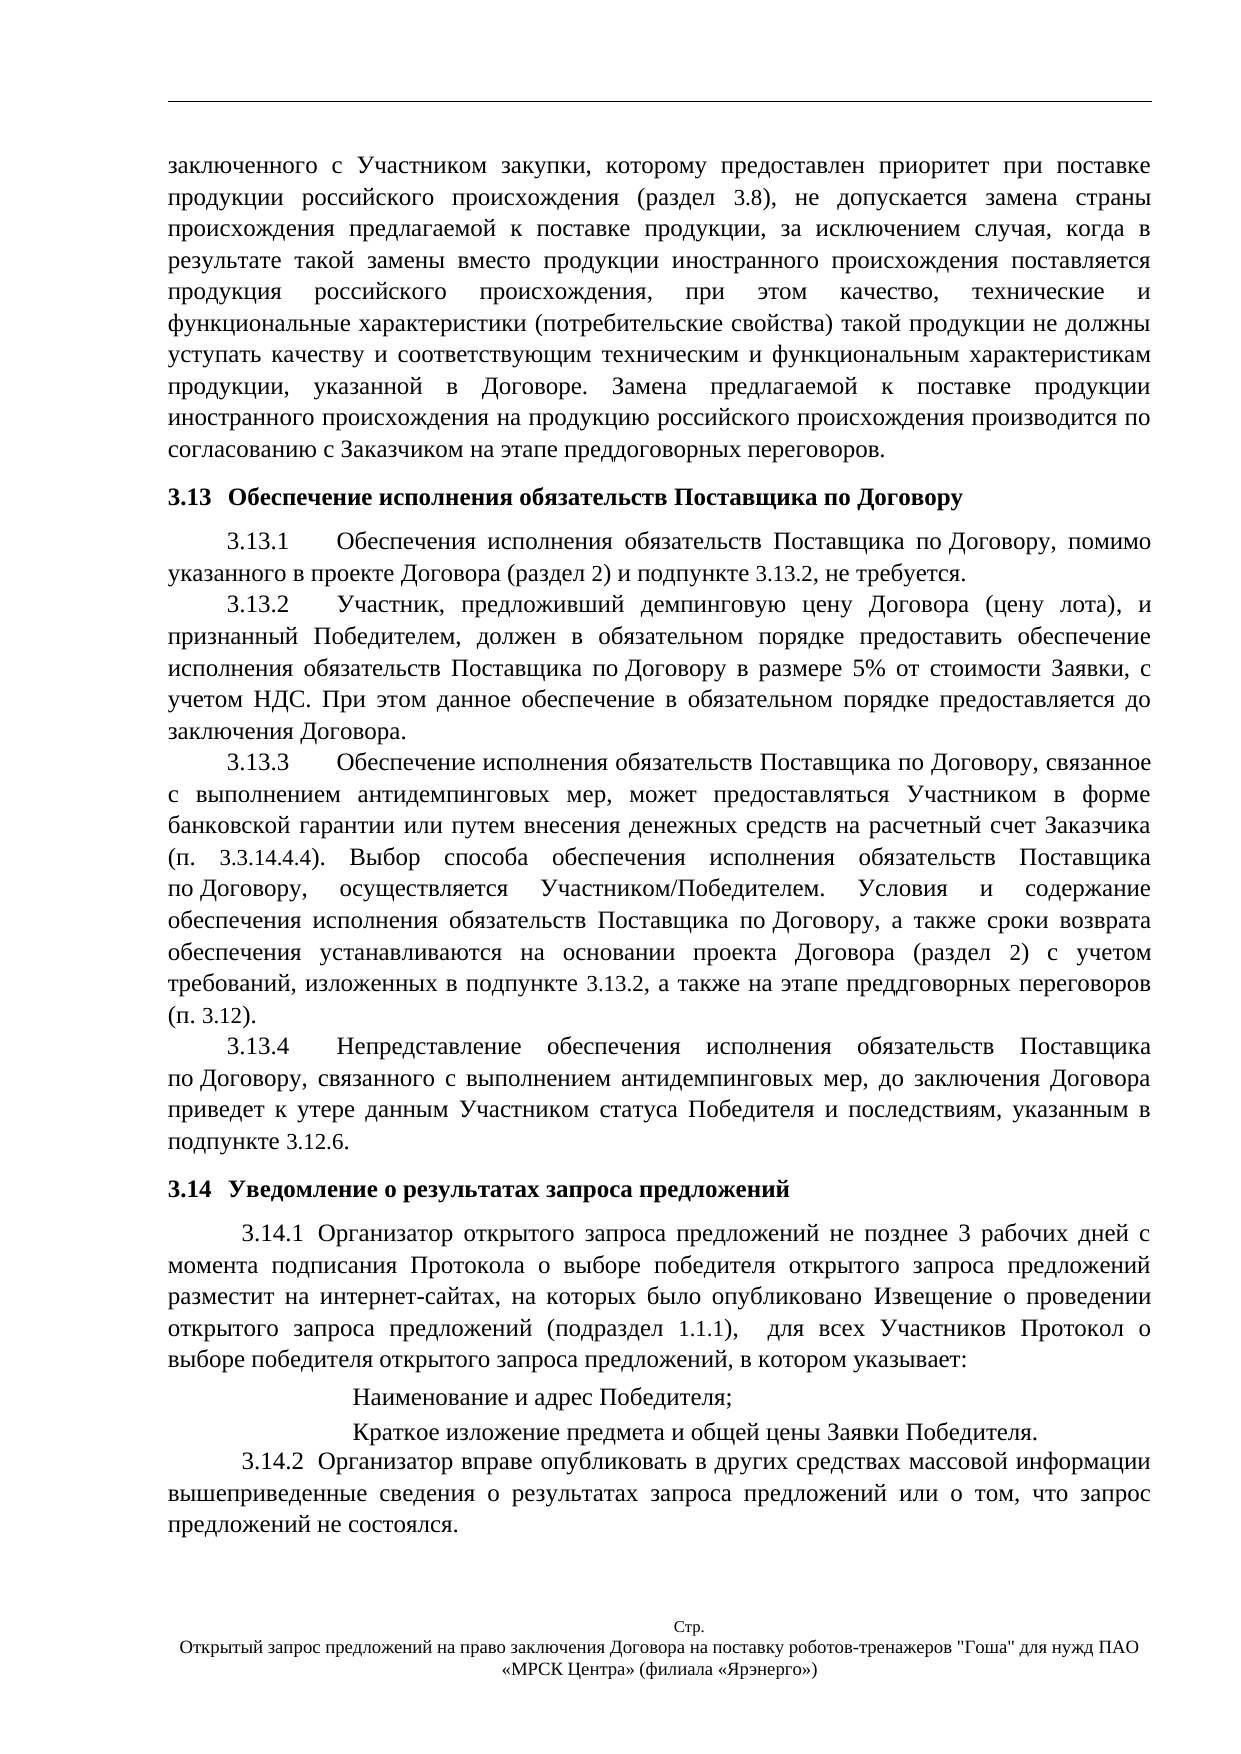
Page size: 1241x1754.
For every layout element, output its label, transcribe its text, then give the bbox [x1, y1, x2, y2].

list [168, 150, 1152, 463]
subtitle Обеспечение исполнения обязательств Поставщика по Договору [168, 482, 1152, 511]
text 3.14.2 Организатор вправе опубликовать в других средствах массовой информации вышеприведенные сведения о результатах запроса предложений или о том, что запрос предложений не состоялся. [168, 1446, 1152, 1538]
list Непредставление обеспечения исполнения обязательств Поставщика по Договору, связанного с выполнением антидемпинговых мер, до заключения Договора приведет к утере данным Участником статуса Победителя и последствиям, указанным в подпункте 3.12.6. [168, 1031, 1152, 1155]
subtitle Уведомление о результатах запроса предложений [168, 1174, 1152, 1203]
list Краткое изложение предмета и общей цены Заявки Победителя. [352, 1417, 1166, 1446]
list Наименование и адрес Победителя; [352, 1382, 1166, 1411]
list Обеспечение исполнения обязательств Поставщика по Договору, связанное с выполнением антидемпинговых мер, может предоставляться Участником в форме банковской гарантии или путем внесения денежных средств на расчетный счет Заказчика (п. 3.3.14.4.4). Выбор способа обеспечения исполнения обязательств Поставщика по Договору, осуществляется Участником/Победителем. Условия и содержание обеспечения исполнения обязательств Поставщика по Договору, а также сроки возврата обеспечения устанавливаются на основании проекта Договора (раздел 2) с учетом требований, изложенных в подпункте 3.13.2, а также на этапе преддговорных переговоров (п. 3.12). [168, 747, 1152, 1028]
text 3.14.1 Организатор открытого запроса предложений не позднее 3 рабочих дней с момента подписания Протокола о выборе победителя открытого запроса предложений разместит на интернет-сайтах, на которых было опубликовано Извещение о проведении открытого запроса предложений (подраздел 1.1.1), для всех Участников Протокол о выборе победителя открытого запроса предложений, в котором указывает: [168, 1218, 1152, 1373]
list Обеспечения исполнения обязательств Поставщика по Договору, помимо указанного в проекте Договора (раздел 2) и подпункте 3.13.2, не требуется. [168, 526, 1152, 587]
list Участник, предложивший демпинговую цену Договора (цену лота), и признанный Победителем, должен в обязательном порядке предоставить обеспечение исполнения обязательств Поставщика по Договору в размере 5% от стоимости Заявки, с учетом НДС. При этом данное обеспечение в обязательном порядке предоставляется до заключения Договора. [168, 589, 1152, 744]
